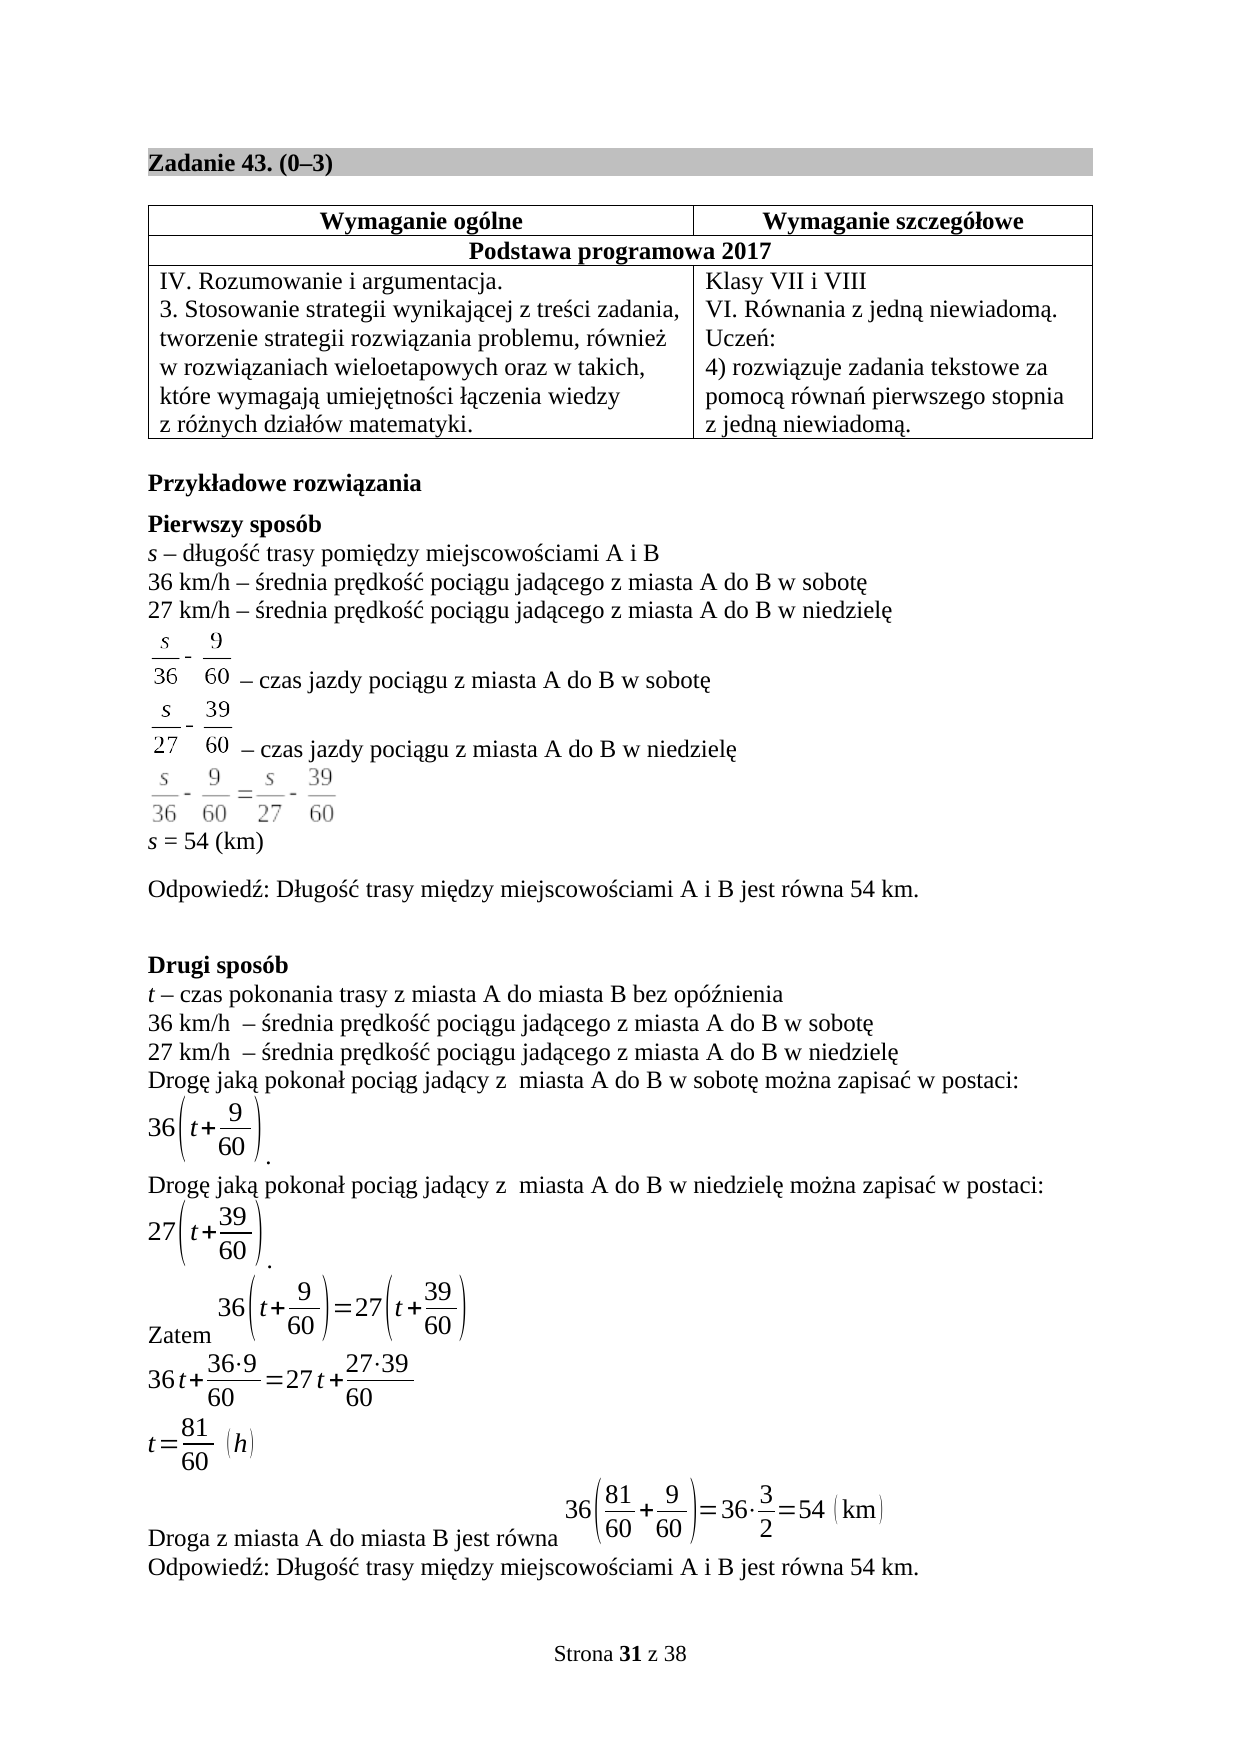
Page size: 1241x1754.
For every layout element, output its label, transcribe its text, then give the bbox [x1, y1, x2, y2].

text 36 km/h – średnia prędkość pociągu jadącego z miasta A do B w sobotę [148, 567, 1093, 596]
table_cell Podstawa programowa 2017 [149, 236, 1092, 265]
text Zatem [148, 1274, 1093, 1349]
text 36 km/h – średnia prędkość pociągu jadącego z miasta A do B w sobotę [148, 1008, 1093, 1037]
table_cell Klasy VII i VIII VI. Równania z jedną niewiadomą. Uczeń: 4) rozwiązuje zadania tekstowe za pomocą równań pierwszego stopnia z jedną niewiadomą. [694, 266, 1092, 438]
text t – czas pokonania trasy z miasta A do miasta B bez opóźnienia [148, 979, 1093, 1008]
table_header Wymaganie ogólne [149, 206, 693, 235]
text Odpowiedź: Długość trasy między miejscowościami A i B jest równa 54 km. [148, 874, 1093, 903]
text Zadanie 43. (0–3) [148, 148, 1093, 176]
text Drogę jaką pokonał pociąg jadący z miasta A do B w sobotę można zapisać w postaci: . [148, 1066, 1093, 1170]
text s – długość trasy pomiędzy miejscowościami A i B [148, 538, 1093, 567]
text Drugi sposób [148, 951, 1093, 979]
text s = 54 (km) [148, 826, 1093, 855]
text Drogę jaką pokonał pociąg jadący z miasta A do B w niedzielę można zapisać w postaci: . [148, 1170, 1093, 1274]
text – czas jazdy pociągu z miasta A do B w niedzielę [148, 693, 1093, 763]
text Przykładowe rozwiązania [148, 468, 1093, 497]
table_header Wymaganie szczegółowe [694, 206, 1092, 235]
text – czas jazdy pociągu z miasta A do B w sobotę [148, 624, 1093, 693]
text 27 km/h – średnia prędkość pociągu jadącego z miasta A do B w niedzielę [148, 596, 1093, 624]
text 27 km/h – średnia prędkość pociągu jadącego z miasta A do B w niedzielę [148, 1037, 1093, 1066]
table_cell IV. Rozumowanie i argumentacja. 3. Stosowanie strategii wynikającej z treści zadania, tworzenie strategii rozwiązania problemu, również w rozwiązaniach wieloetapowych oraz w takich, które wymagają umiejętności łączenia wiedzy z różnych działów matematyki. [149, 266, 693, 438]
text Droga z miasta A do miasta B jest równa [148, 1477, 1093, 1552]
text Odpowiedź: Długość trasy między miejscowościami A i B jest równa 54 km. [148, 1552, 1093, 1581]
text Pierwszy sposób [148, 509, 1093, 538]
